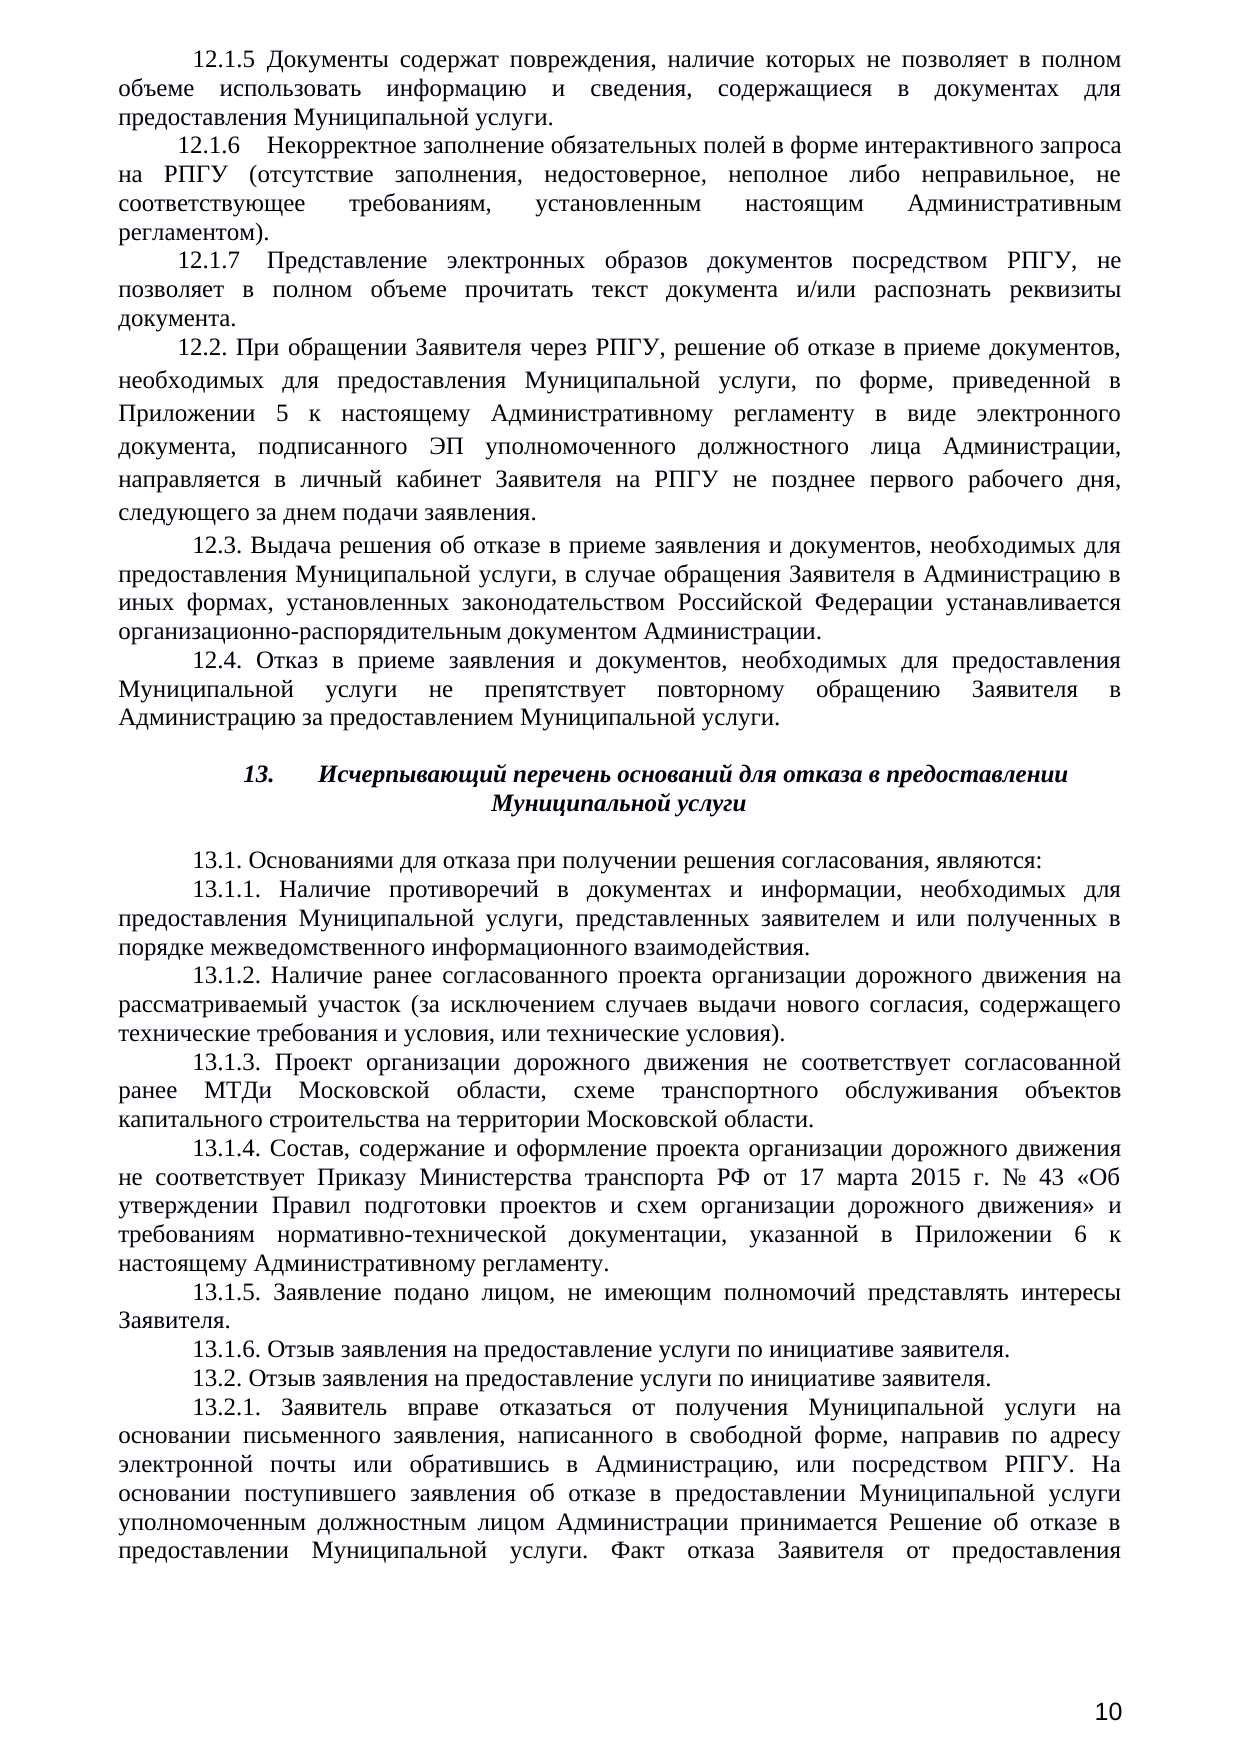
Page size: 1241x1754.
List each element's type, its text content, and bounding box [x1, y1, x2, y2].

text 13.1.3. Проект организации дорожного движения не соответствует согласованной ранее МТДи Московской области, схеме транспортного обслуживания объектов капитального строительства на территории Московской области. [118, 1047, 1122, 1133]
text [118, 1392, 1122, 1564]
text 12.2. При обращении Заявителя через РПГУ, решение об отказе в приеме документов, необходимых для предоставления Муниципальной услуги, по форме, приведенной в Приложении 5 к настоящему Административному регламенту в виде электронного документа, подписанного ЭП уполномоченного должностного лица Администрации, направляется в личный кабинет Заявителя на РПГУ не позднее первого рабочего дня, следующего за днем подачи заявления. [118, 332, 1122, 526]
text 12.3. Выдача решения об отказе в приеме заявления и документов, необходимых для предоставления Муниципальной услуги, в случае обращения Заявителя в Администрацию в иных формах, установленных законодательством Российской Федерации устанавливается организационно-распорядительным документом Администрации. [118, 530, 1122, 645]
list Некорректное заполнение обязательных полей в форме интерактивного запроса на РПГУ (отсутствие заполнения, недостоверное, неполное либо неправильное, не соответствующее требованиям, установленным настоящим Административным регламентом). [118, 131, 1122, 246]
list Документы содержат повреждения, наличие которых не позволяет в полном объеме использовать информацию и сведения, содержащиеся в документах для предоставления Муниципальной услуги. [118, 44, 1122, 131]
text 13.1.5. Заявление подано лицом, не имеющим полномочий представлять интересы Заявителя. [118, 1277, 1122, 1334]
text 13.1. Основаниями для отказа при получении решения согласования, являются: [118, 846, 1122, 874]
text 13.1.1. Наличие противоречий в документах и информации, необходимых для предоставления Муниципальной услуги, представленных заявителем и или полученных в порядке межведомственного информационного взаимодействия. [118, 874, 1122, 961]
text 13.2. Отзыв заявления на предоставление услуги по инициативе заявителя. [118, 1363, 1122, 1392]
text 12.4. Отказ в приеме заявления и документов, необходимых для предоставления Муниципальной услуги не препятствует повторному обращению Заявителя в Администрацию за предоставлением Муниципальной услуги. [118, 645, 1122, 731]
text 13.1.6. Отзыв заявления на предоставление услуги по инициативе заявителя. [118, 1334, 1122, 1363]
text 13.1.2. Наличие ранее согласованного проекта организации дорожного движения на рассматриваемый участок (за исключением случаев выдачи нового согласия, содержащего технические требования и условия, или технические условия). [118, 961, 1122, 1047]
text 13.1.4. Состав, содержание и оформление проекта организации дорожного движения не соответствует Приказу Министерства транспорта РФ от 17 марта 2015 г. № 43 «Об утверждении Правил подготовки проектов и схем организации дорожного движения» и требованиям нормативно-технической документации, указанной в Приложении 6 к настоящему Административному регламенту. [118, 1133, 1122, 1277]
list Исчерпывающий перечень оснований для отказа в предоставлении Муниципальной услуги [118, 759, 1122, 817]
list Представление электронных образов документов посредством РПГУ, не позволяет в полном объеме прочитать текст документа и/или распознать реквизиты документа. [118, 246, 1122, 332]
